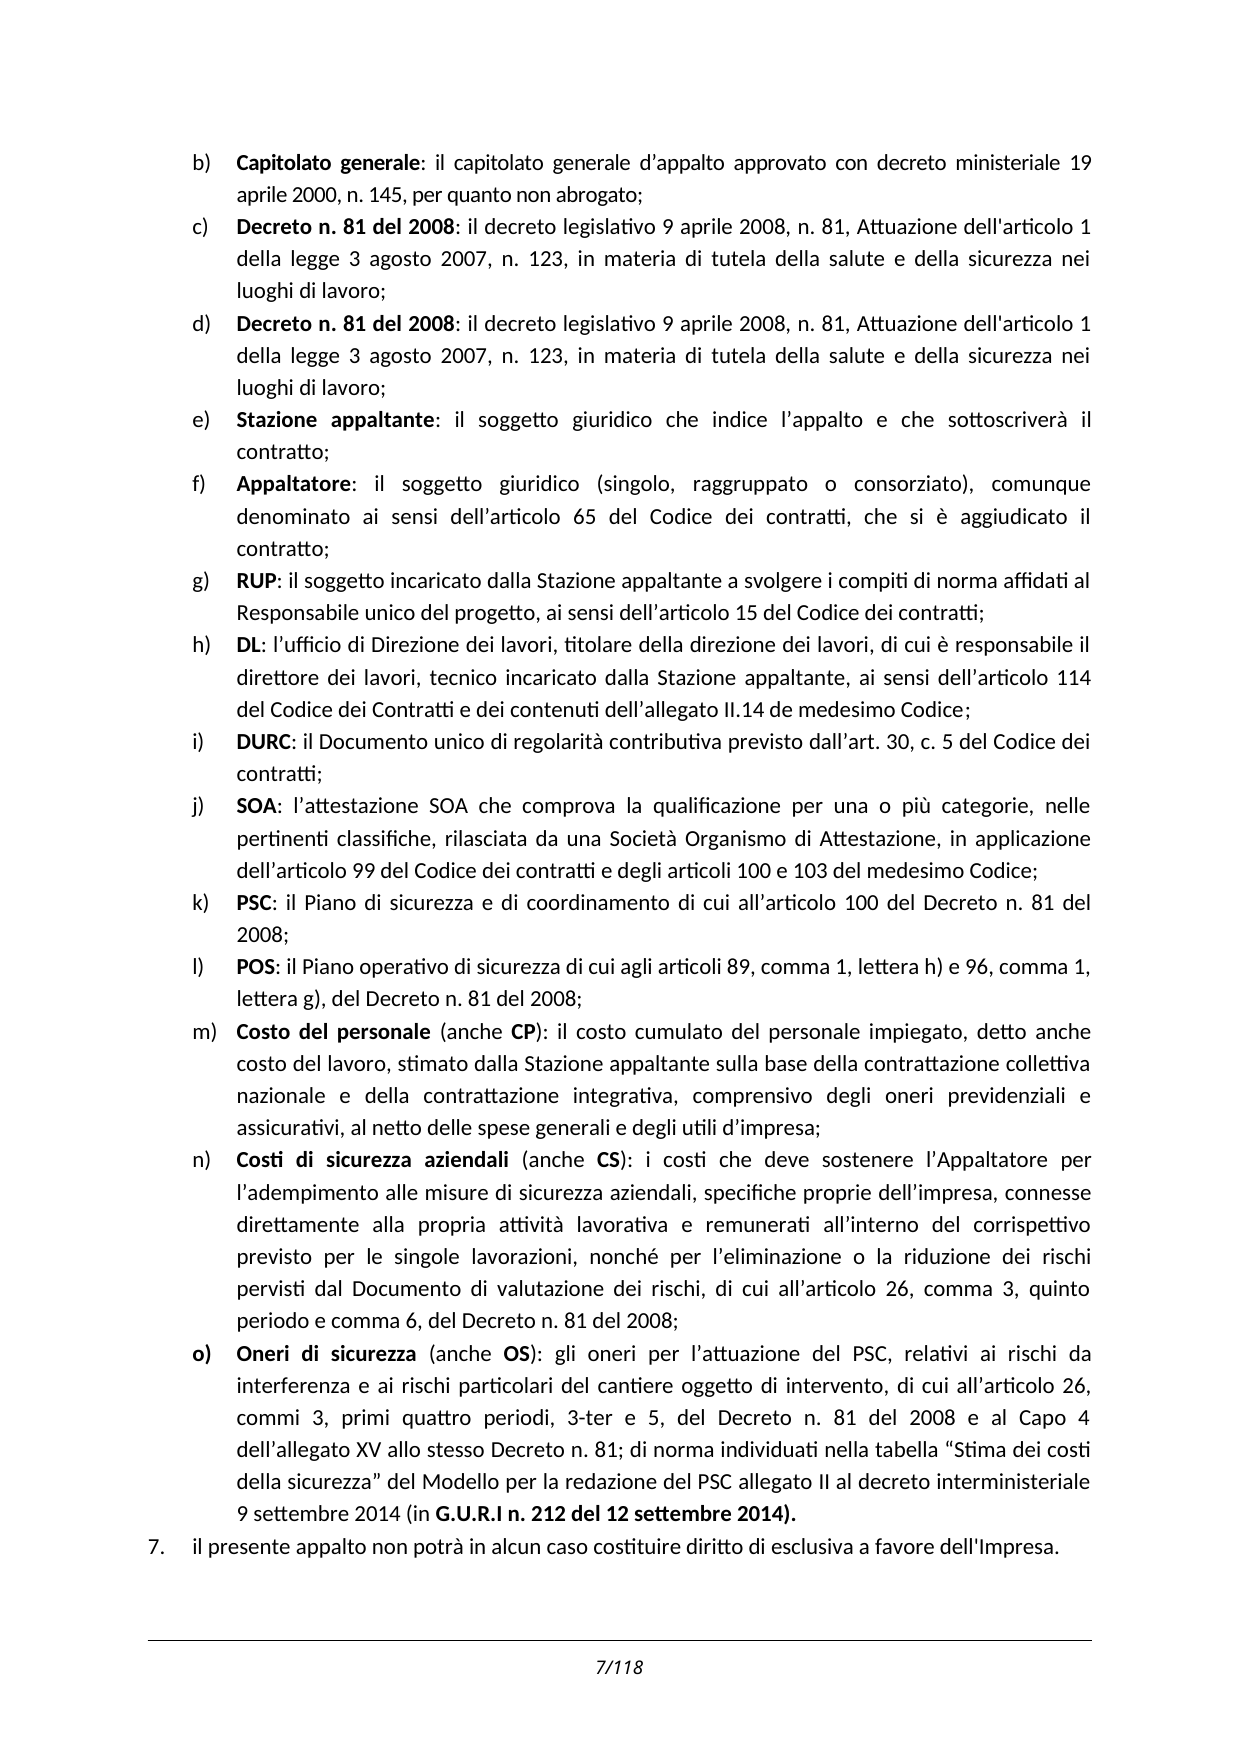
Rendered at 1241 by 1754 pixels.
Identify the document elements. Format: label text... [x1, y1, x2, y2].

list Stazione appaltante: il soggetto giuridico che indice l’appalto e che sottoscriverà il contratto; [192, 405, 1092, 465]
list Costi di sicurezza aziendali (anche CS): i costi che deve sostenere l’Appaltatore per l’adempimento alle misure di sicurezza aziendali, specifiche proprie dell’impresa, connesse direttamente alla propria attività lavorativa e remunerati all’interno del corrispettivo previsto per le singole lavorazioni, nonché per l’eliminazione o la riduzione dei rischi pervisti dal Documento di valutazione dei rischi, di cui all’articolo 26, comma 3, quinto periodo e comma 6, del Decreto n. 81 del 2008; [192, 1146, 1092, 1334]
list Costo del personale (anche CP): il costo cumulato del personale impiegato, detto anche costo del lavoro, stimato dalla Stazione appaltante sulla base della contrattazione collettiva nazionale e della contrattazione integrativa, comprensivo degli oneri previdenziali e assicurativi, al netto delle spese generali e degli utili d’impresa; [192, 1017, 1092, 1141]
list Oneri di sicurezza (anche OS): gli oneri per l’attuazione del PSC, relativi ai rischi da interferenza e ai rischi particolari del cantiere oggetto di intervento, di cui all’articolo 26, commi 3, primi quattro periodi, 3-ter e 5, del Decreto n. 81 del 2008 e al Capo 4 dell’allegato XV allo stesso Decreto n. 81; di norma individuati nella tabella “Stima dei costi della sicurezza” del Modello per la redazione del PSC allegato II al decreto interministeriale 9 settembre 2014 (in G.U.R.I n. 212 del 12 settembre 2014). [192, 1339, 1092, 1528]
list SOA: l’attestazione SOA che comprova la qualificazione per una o più categorie, nelle pertinenti classifiche, rilasciata da una Società Organismo di Attestazione, in applicazione dell’articolo 99 del Codice dei contratti e degli articoli 100 e 103 del medesimo Codice; [192, 791, 1092, 884]
list POS: il Piano operativo di sicurezza di cui agli articoli 89, comma 1, lettera h) e 96, comma 1, lettera g), del Decreto n. 81 del 2008; [192, 952, 1092, 1013]
list il presente appalto non potrà in alcun caso costituire diritto di esclusiva a favore dell'Impresa. [148, 1532, 1092, 1560]
list DURC: il Documento unico di regolarità contributiva previsto dall’art. 30, c. 5 del Codice dei contratti; [192, 727, 1092, 787]
list Decreto n. 81 del 2008: il decreto legislativo 9 aprile 2008, n. 81, Attuazione dell'articolo 1 della legge 3 agosto 2007, n. 123, in materia di tutela della salute e della sicurezza nei luoghi di lavoro; [192, 309, 1092, 401]
list Decreto n. 81 del 2008: il decreto legislativo 9 aprile 2008, n. 81, Attuazione dell'articolo 1 della legge 3 agosto 2007, n. 123, in materia di tutela della salute e della sicurezza nei luoghi di lavoro; [192, 212, 1092, 304]
list PSC: il Piano di sicurezza e di coordinamento di cui all’articolo 100 del Decreto n. 81 del 2008; [192, 888, 1092, 948]
list RUP: il soggetto incaricato dalla Stazione appaltante a svolgere i compiti di norma affidati al Responsabile unico del progetto, ai sensi dell’articolo 15 del Codice dei contratti; [192, 566, 1092, 626]
list DL: l’ufficio di Direzione dei lavori, titolare della direzione dei lavori, di cui è responsabile il direttore dei lavori, tecnico incaricato dalla Stazione appaltante, ai sensi dell’articolo 114 del Codice dei Contratti e dei contenuti dell’allegato II.14 de medesimo Codice; [192, 631, 1092, 723]
list Appaltatore: il soggetto giuridico (singolo, raggruppato o consorziato), comunque denominato ai sensi dell’articolo 65 del Codice dei contratti, che si è aggiudicato il contratto; [192, 469, 1092, 562]
list Capitolato generale: il capitolato generale d’appalto approvato con decreto ministeriale 19 aprile 2000, n. 145, per quanto non abrogato; [192, 148, 1092, 208]
